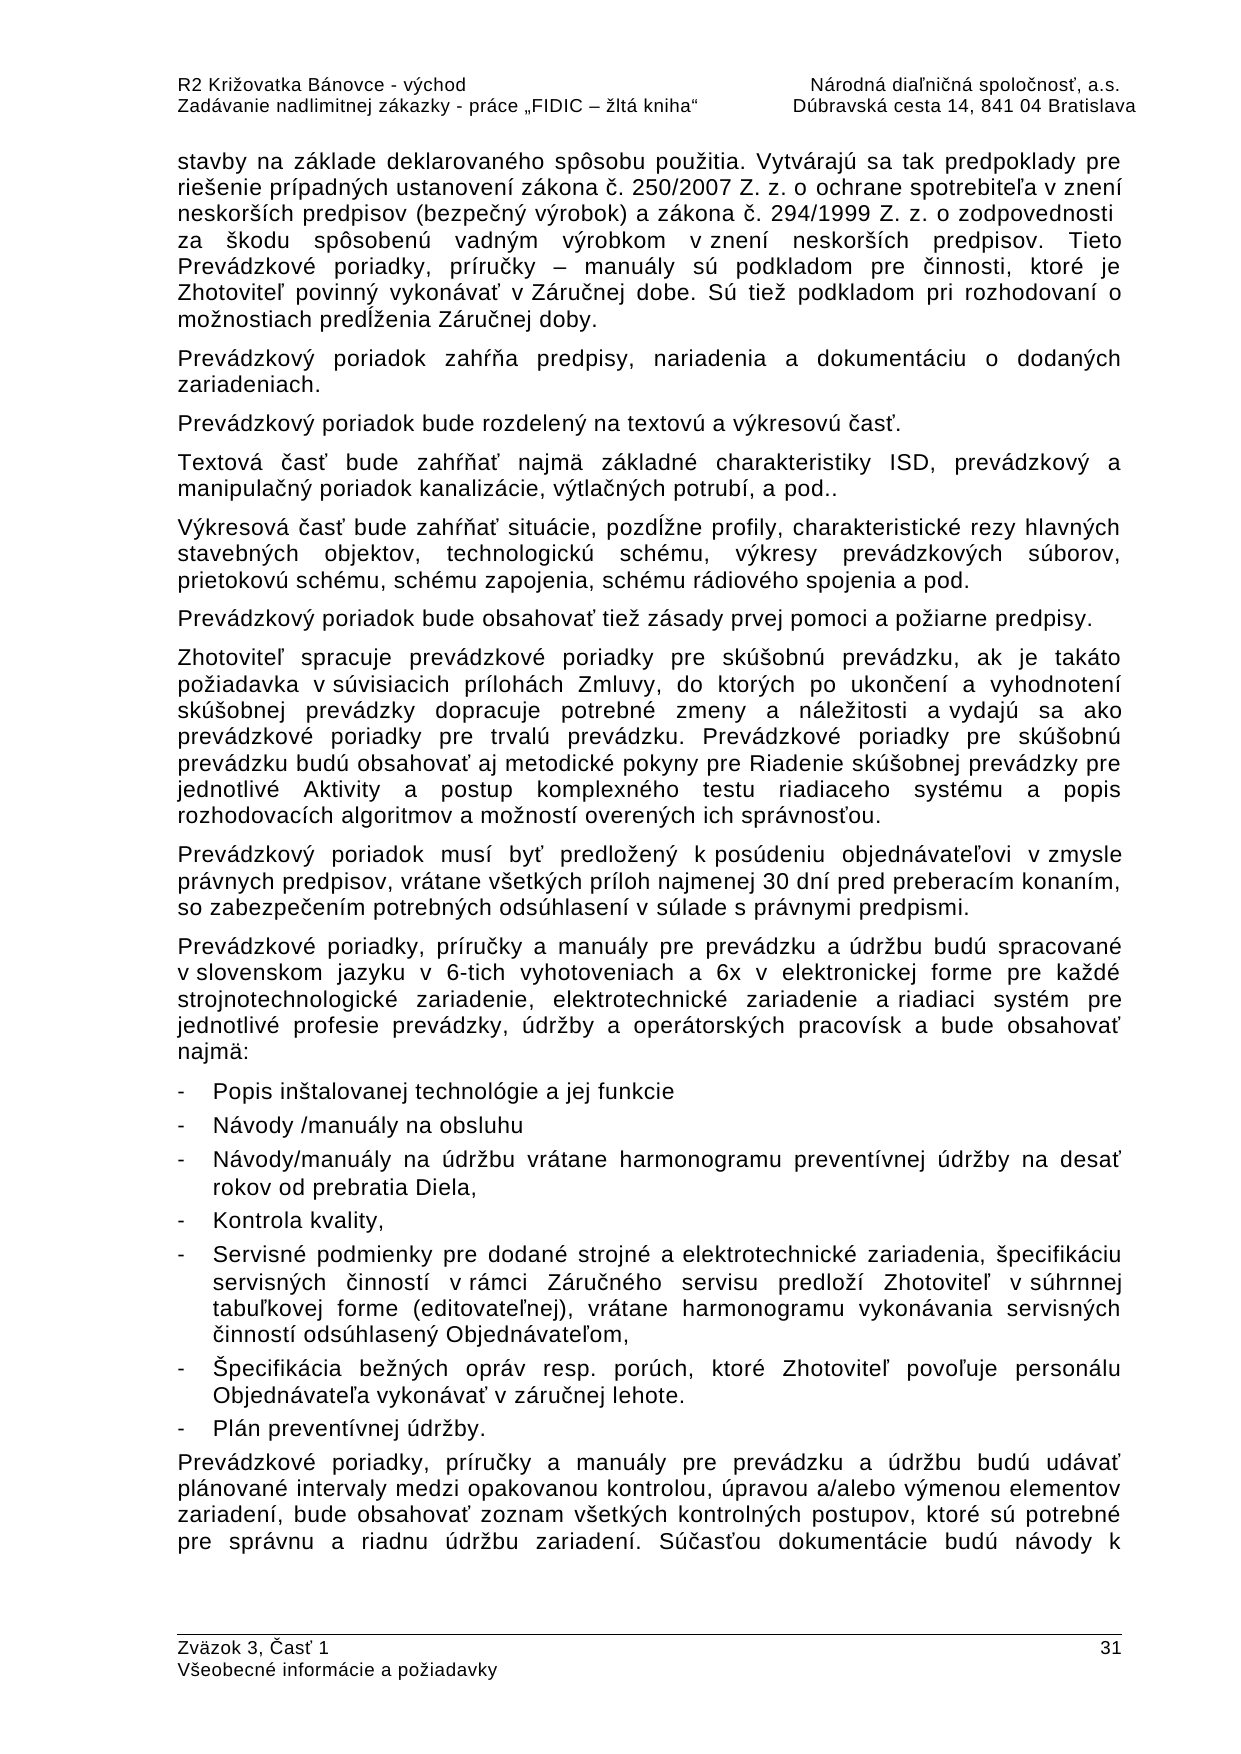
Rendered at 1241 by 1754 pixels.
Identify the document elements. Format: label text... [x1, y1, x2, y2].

text Prevádzkové poriadky, príručky a manuály pre prevádzku a údržbu budú spracované v slovenskom jazyku v 6-tich vyhotoveniach a 6x v elektronickej forme pre každé strojnotechnologické zariadenie, elektrotechnické zariadenie a riadiaci systém pre jednotlivé profesie prevádzky, údržby a operátorských pracovísk a bude obsahovať najmä: [177, 933, 1122, 1064]
list Plán preventívnej údržby. [177, 1414, 1122, 1442]
list Návody/manuály na údržbu vrátane harmonogramu preventívnej údržby na desať rokov od prebratia Diela, [177, 1146, 1122, 1200]
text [177, 148, 1122, 332]
list Návody /manuály na obsluhu [177, 1111, 1122, 1139]
list Servisné podmienky pre dodané strojné a elektrotechnické zariadenia, špecifikáciu servisných činností v rámci Záručného servisu predloží Zhotoviteľ v súhrnnej tabuľkovej forme (editovateľnej), vrátane harmonogramu vykonávania servisných činností odsúhlasený Objednávateľom, [177, 1241, 1122, 1348]
text Výkresová časť bude zahŕňať situácie, pozdĺžne profily, charakteristické rezy hlavných stavebných objektov, technologickú schému, výkresy prevádzkových súborov, prietokovú schému, schému zapojenia, schému rádiového spojenia a pod. [177, 514, 1122, 593]
list Špecifikácia bežných opráv resp. porúch, ktoré Zhotoviteľ povoľuje personálu Objednávateľa vykonávať v záručnej lehote. [177, 1354, 1122, 1408]
text Prevádzkový poriadok zahŕňa predpisy, nariadenia a dokumentáciu o dodaných zariadeniach. [177, 344, 1122, 397]
text Prevádzkový poriadok musí byť predložený k posúdeniu objednávateľovi v zmysle právnych predpisov, vrátane všetkých príloh najmenej 30 dní pred preberacím konaním, so zabezpečením potrebných odsúhlasení v súlade s právnymi predpismi. [177, 841, 1122, 920]
text Textová časť bude zahŕňať najmä základné charakteristiky ISD, prevádzkový a manipulačný poriadok kanalizácie, výtlačných potrubí, a pod.. [177, 449, 1122, 501]
list Popis inštalovanej technológie a jej funkcie [177, 1077, 1122, 1105]
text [177, 1449, 1122, 1554]
list Kontrola kvality, [177, 1206, 1122, 1234]
text Zhotoviteľ spracuje prevádzkové poriadky pre skúšobnú prevádzku, ak je takáto požiadavka v súvisiacich prílohách Zmluvy, do ktorých po ukončení a vyhodnotení skúšobnej prevádzky dopracuje potrebné zmeny a náležitosti a vydajú sa ako prevádzkové poriadky pre trvalú prevádzku. Prevádzkové poriadky pre skúšobnú prevádzku budú obsahovať aj metodické pokyny pre Riadenie skúšobnej prevádzky pre jednotlivé Aktivity a postup komplexného testu riadiaceho systému a popis rozhodovacích algoritmov a možností overených ich správnosťou. [177, 644, 1122, 829]
text Prevádzkový poriadok bude obsahovať tiež zásady prvej pomoci a požiarne predpisy. [177, 605, 1122, 632]
text Prevádzkový poriadok bude rozdelený na textovú a výkresovú časť. [177, 410, 1122, 436]
